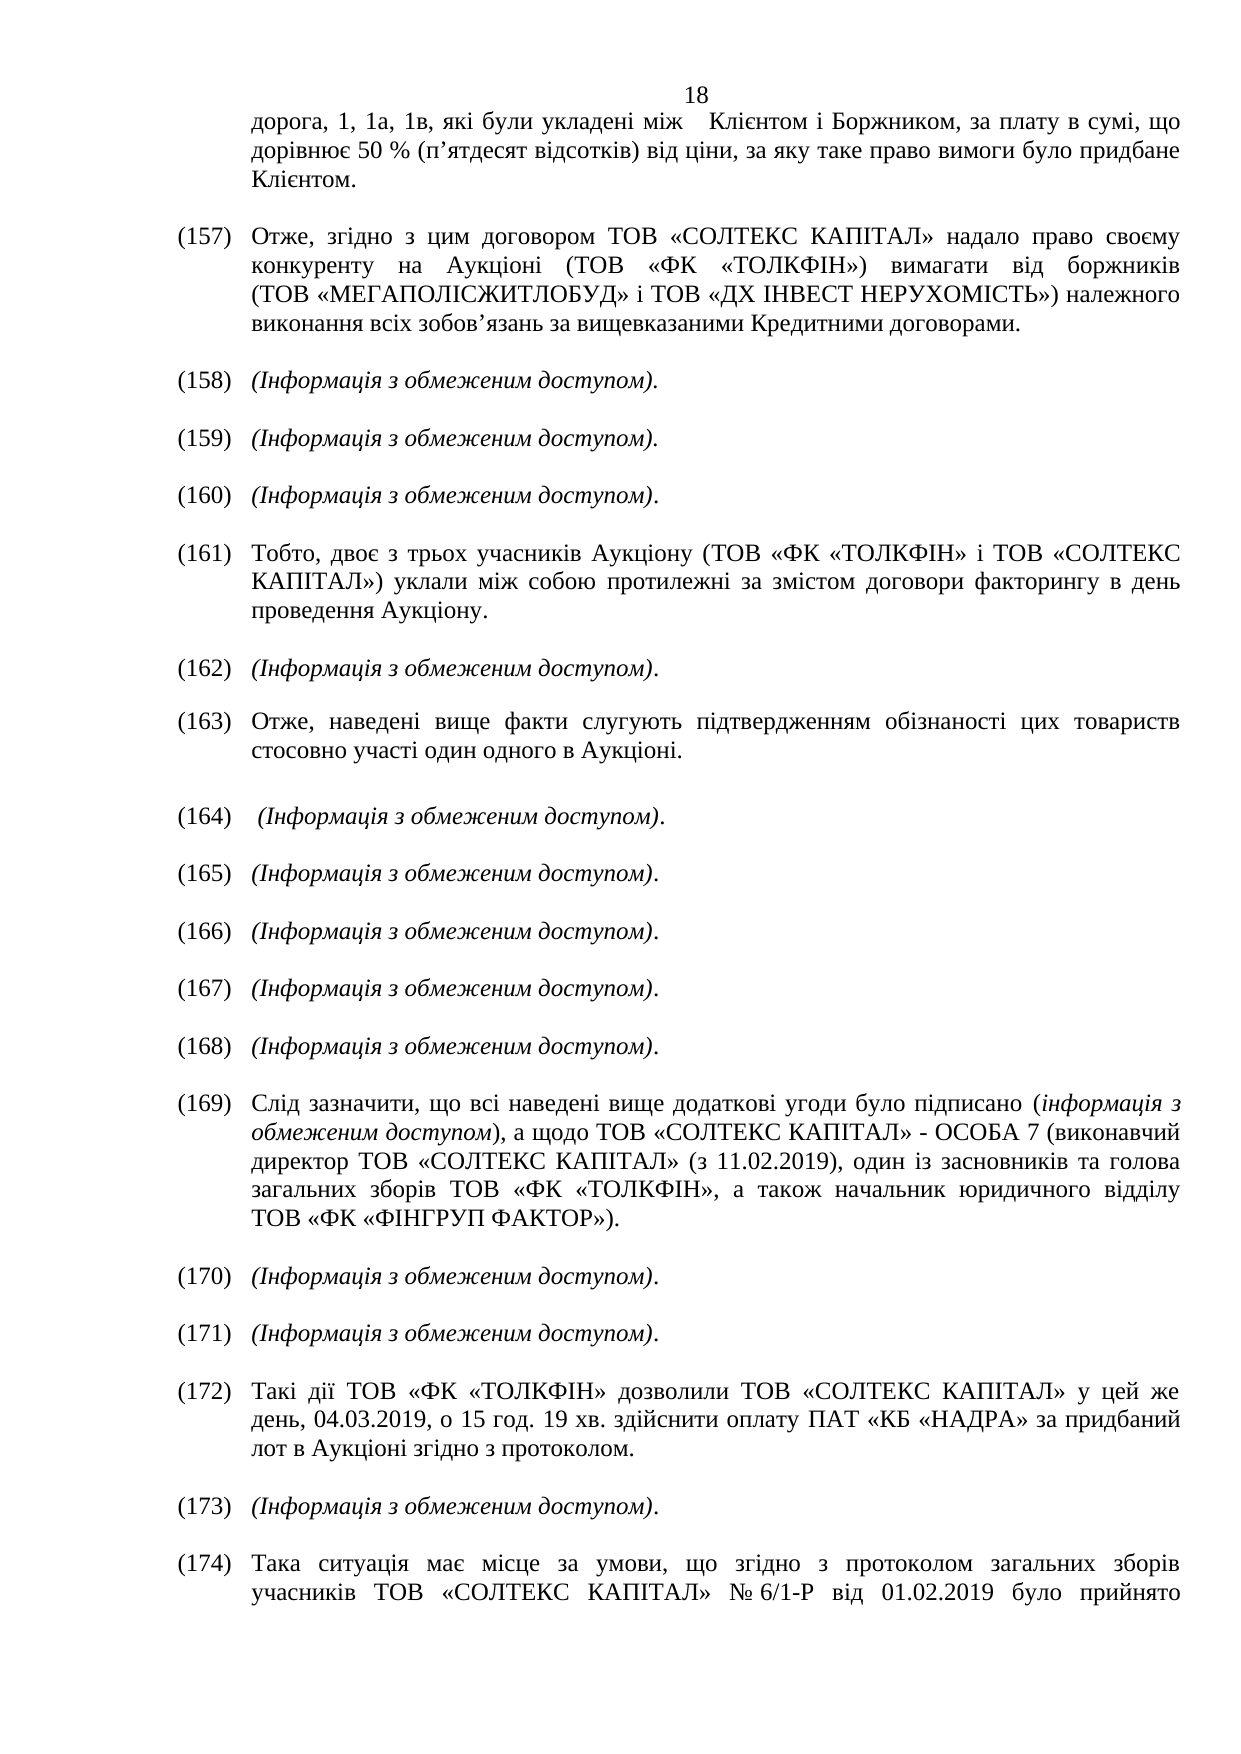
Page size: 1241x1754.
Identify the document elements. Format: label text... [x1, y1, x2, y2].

list (Інформація з обмеженим доступом). [177, 480, 1181, 509]
list (Інформація з обмеженим доступом). [177, 801, 1181, 829]
list (Інформація з обмеженим доступом). [177, 1031, 1181, 1059]
list Отже, згідно з цим договором ТОВ «СОЛТЕКС КАПІТАЛ» надало право своєму конкуренту на Аукціоні (ТОВ «ФК «ТОЛКФІН») вимагати від боржників (ТОВ «МЕГАПОЛІСЖИТЛОБУД» і ТОВ «ДХ ІНВЕСТ НЕРУХОМІСТЬ») належного виконання всіх зобов’язань за вищевказаними Кредитними договорами. [177, 221, 1181, 336]
list (Інформація з обмеженим доступом). [177, 423, 1181, 451]
list Отже, наведені вище факти слугують підтвердженням обізнаності цих товариств стосовно участі один одного в Аукціоні. [177, 706, 1181, 764]
list (Інформація з обмеженим доступом). [177, 653, 1181, 681]
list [177, 1548, 1181, 1606]
list (Інформація з обмеженим доступом). [177, 858, 1181, 887]
list Тобто, двоє з трьох учасників Аукціону (ТОВ «ФК «ТОЛКФІН» і ТОВ «СОЛТЕКС КАПІТАЛ») уклали між собою протилежні за змістом договори факторингу в день проведення Аукціону. [177, 538, 1181, 624]
list (Інформація з обмеженим доступом). [177, 1318, 1181, 1347]
list (Інформація з обмеженим доступом). [177, 365, 1181, 394]
list (Інформація з обмеженим доступом). [177, 1261, 1181, 1289]
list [177, 106, 1181, 193]
list Такі дії ТОВ «ФК «ТОЛКФІН» дозволили ТОВ «СОЛТЕКС КАПІТАЛ» у цей же день, 04.03.2019, о 15 год. 19 хв. здійснити оплату ПАТ «КБ «НАДРА» за придбаний лот в Аукціоні згідно з протоколом. [177, 1376, 1181, 1462]
list (Інформація з обмеженим доступом). [177, 1491, 1181, 1519]
list (Інформація з обмеженим доступом). [177, 916, 1181, 944]
list Слід зазначити, що всі наведені вище додаткові угоди було підписано (інформація з обмеженим доступом), а щодо ТОВ «СОЛТЕКС КАПІТАЛ» - ОСОБА 7 (виконавчий директор ТОВ «СОЛТЕКС КАПІТАЛ» (з 11.02.2019), один із засновників та голова загальних зборів ТОВ «ФК «ТОЛКФІН», а також начальник юридичного відділу ТОВ «ФК «ФІНГРУП ФАКТОР»). [177, 1088, 1181, 1232]
list (Інформація з обмеженим доступом). [177, 973, 1181, 1002]
